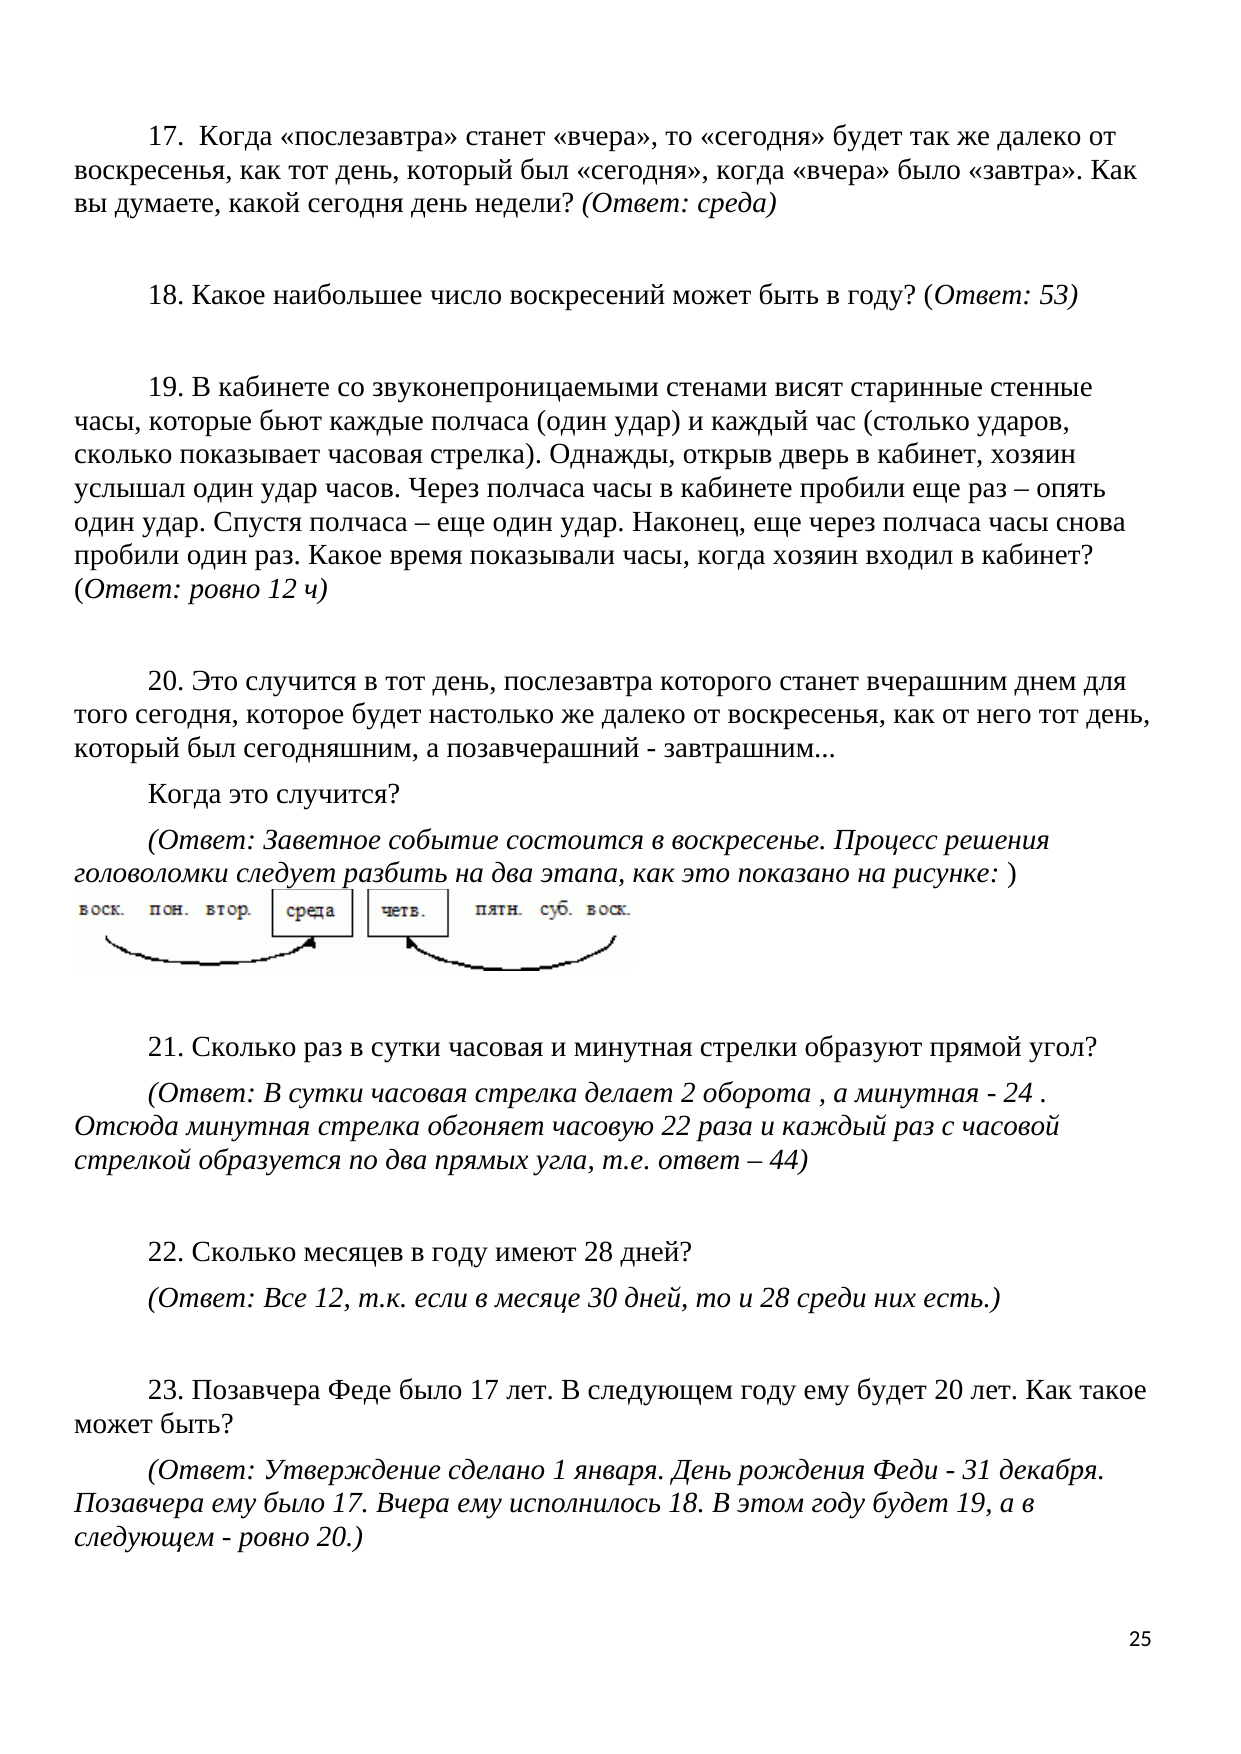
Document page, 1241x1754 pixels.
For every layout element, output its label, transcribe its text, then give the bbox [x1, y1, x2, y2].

text Когда это случится? [74, 776, 1152, 809]
text (Ответ: Все 12, т.к. если в месяце 30 дней, то и 28 среди них есть.) [74, 1280, 1152, 1314]
text 23. Позавчера Феде было 17 лет. В следующем году ему будет 20 лет. Как такое может быть? [74, 1372, 1152, 1439]
text 17. Когда «послезавтра» станет «вчера», то «сегодня» будет так же далеко от воскресенья, как тот день, который был «сегодня», когда «вчера» было «завтра». Как вы думаете, какой сегодня день недели? (Ответ: среда) [74, 118, 1152, 219]
text 21. Сколько раз в сутки часовая и минутная стрелки образуют прямой угол? [74, 1029, 1152, 1062]
picture [73, 889, 634, 971]
text 19. В кабинете со звуконепроницаемыми стенами висят старинные стенные часы, которые бьют каждые полчаса (один удар) и каждый час (столько ударов, сколько показывает часовая стрелка). Однажды, открыв дверь в кабинет, хозяин услышал один удар часов. Через полчаса часы в кабинете пробили еще раз – опять один удар. Спустя полчаса – еще один удар. Наконец, еще через полчаса часы снова пробили один раз. Какое время показывали часы, когда хозяин входил в кабинет? (Ответ: ровно 12 ч) [74, 369, 1152, 604]
text 18. Какое наибольшее число воскресений может быть в году? (Ответ: 53) [74, 277, 1152, 311]
text (Ответ: В сутки часовая стрелка делает 2 оборота , а минутная - 24 . Отсюда минутная стрелка обгоняет часовую 22 раза и каждый раз с часовой стрелкой образуется по два прямых угла, т.е. ответ – 44) [74, 1075, 1152, 1176]
text 20. Это случится в тот день, послезавтра которого станет вчерашним днем для того сегодня, которое будет настолько же далеко от воскресенья, как от него тот день, который был сегодняшним, а позавчерашний - завтрашним... [74, 663, 1152, 763]
text 22. Сколько месяцев в году имеют 28 дней? [74, 1234, 1152, 1268]
text (Ответ: Утверждение сделано 1 января. День рождения Феди - 31 декабря. Позавчера ему было 17. Вчера ему исполнилось 18. В этом году будет 19, а в следующем - ровно 20.) [74, 1452, 1152, 1552]
